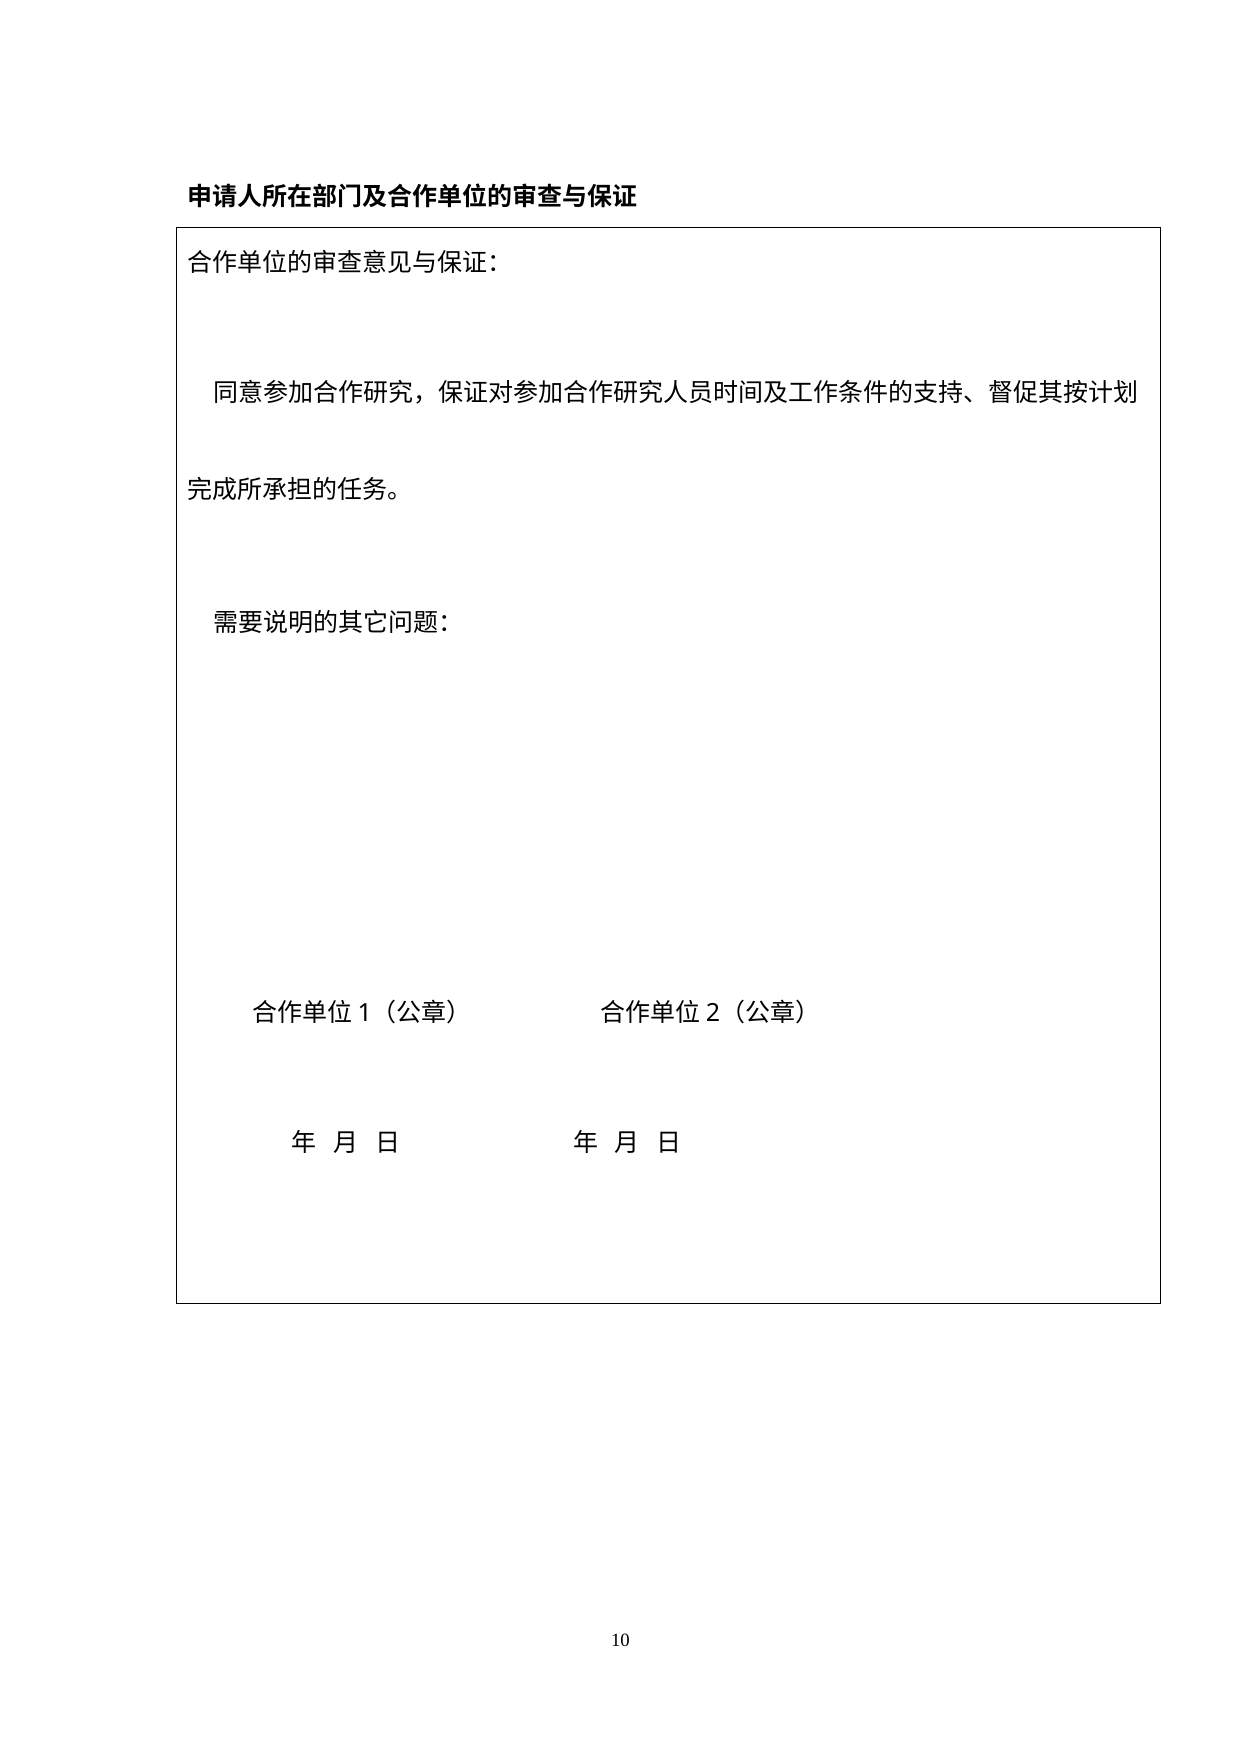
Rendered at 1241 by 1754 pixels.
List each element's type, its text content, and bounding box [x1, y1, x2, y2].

table_header 合作单位的审查意见与保证： 同意参加合作研究，保证对参加合作研究人员时间及工作条件的支持、督促其按计划完成所承担的任务。 需要说明的其它问题： 合作单位1（公章） 合作单位2（公章） 年 月 日 年 月 日 [177, 228, 1160, 1303]
text 申请人所在部门及合作单位的审查与保证 [187, 162, 1053, 227]
